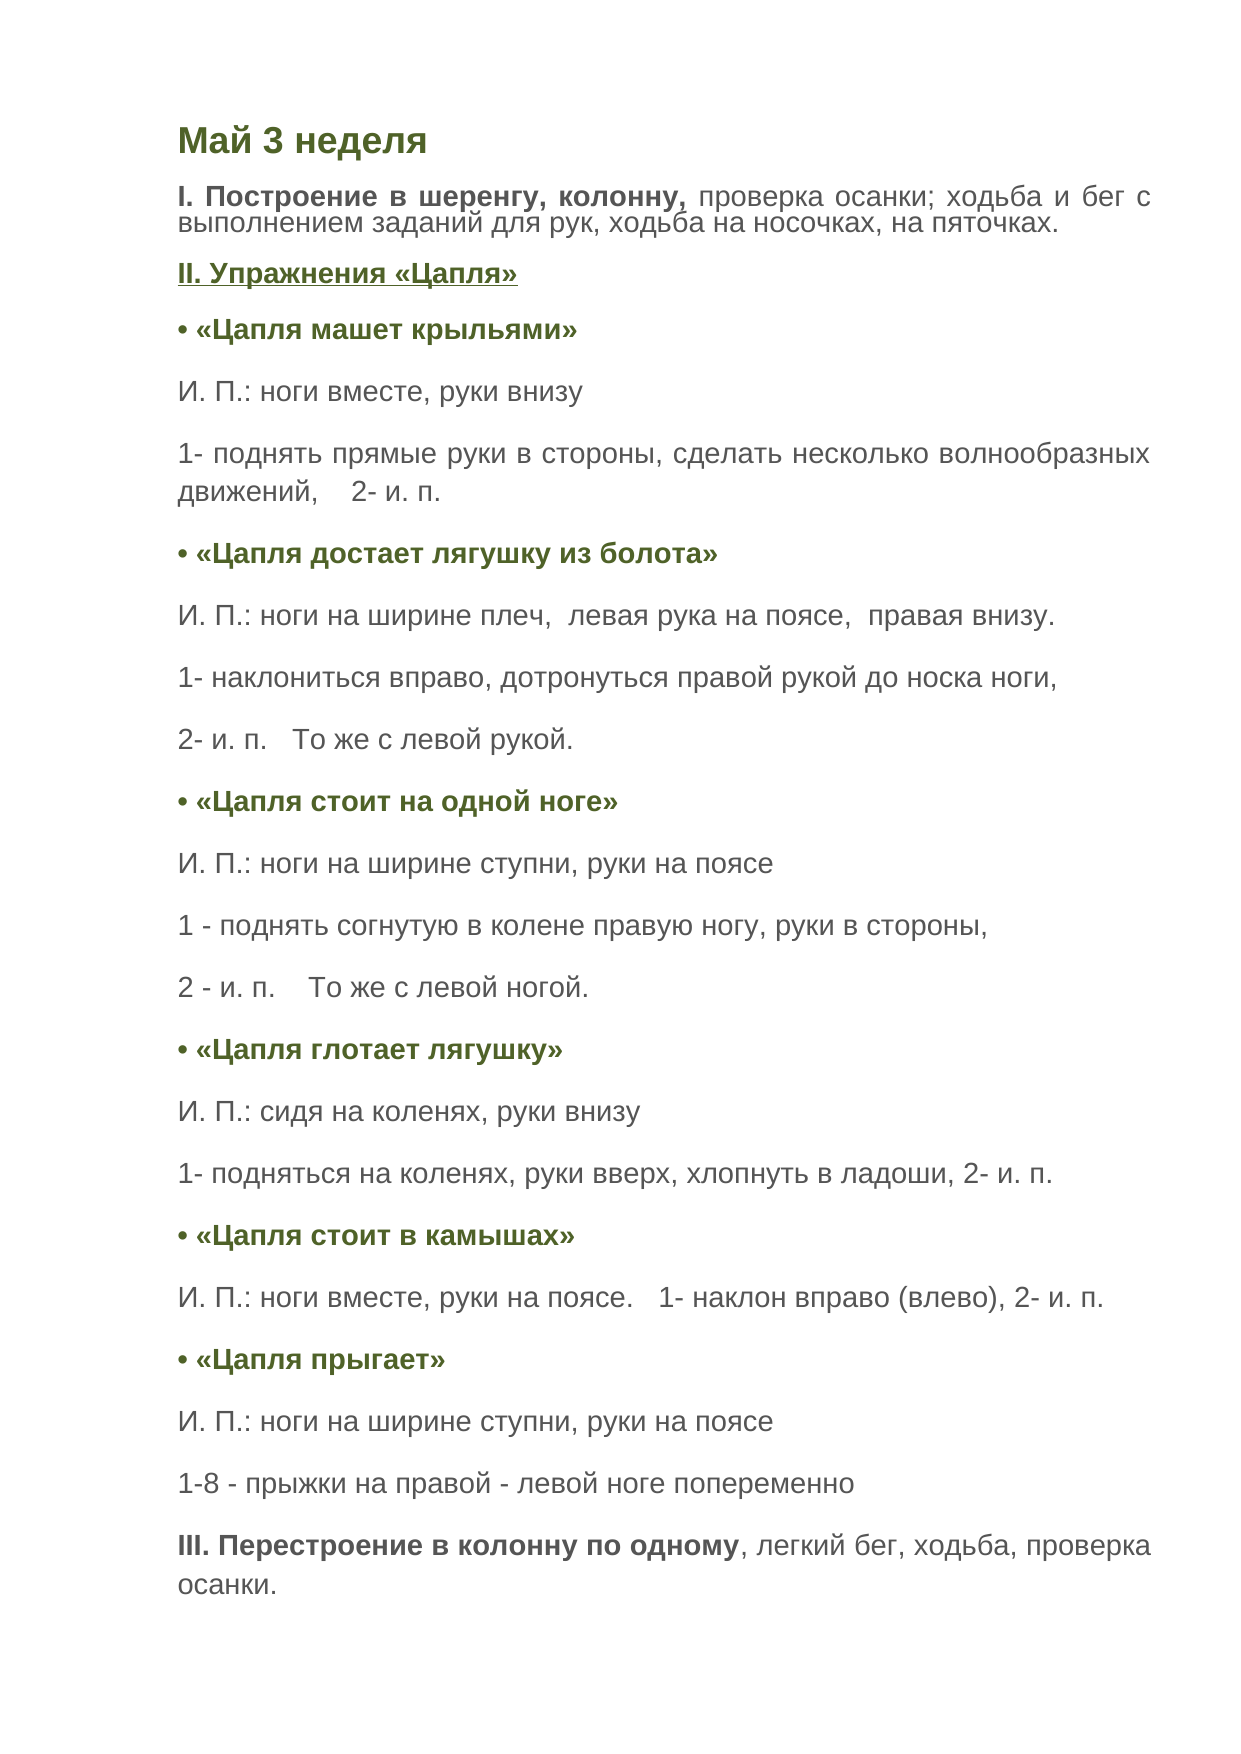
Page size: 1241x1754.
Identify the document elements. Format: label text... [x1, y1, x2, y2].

text И. П.: ноги вместе, руки на поясе. 1- наклон вправо (влево), 2- и. п. [177, 1280, 1152, 1314]
text И. П.: ноги на ширине ступни, руки на поясе [177, 1404, 1152, 1438]
text И. П.: ноги на ширине плеч, левая рука на поясе, правая внизу. [177, 598, 1152, 632]
text • «Цапля достает лягушку из болота» [177, 536, 1152, 570]
text 1 - поднять согнутую в колене правую ногу, руки в стороны, [177, 908, 1152, 942]
text I. Построение в шеренгу, колонну, проверка осанки; ходьба и бег с выполнением заданий для рук, ходьба на носочках, на пяточках. [177, 185, 1152, 238]
text II. Упражнения «Цапля» [177, 262, 1152, 288]
text III. Перестроение в колонну по одному, легкий бег, ходьба, проверка осанки. [177, 1528, 1152, 1600]
text Май 3 неделя [177, 118, 1152, 161]
text 2 - и. п. То же с левой ногой. [177, 970, 1152, 1004]
text И. П.: ноги на ширине ступни, руки на поясе [177, 846, 1152, 880]
text 1- наклониться вправо, дотронуться правой рукой до носка ноги, [177, 660, 1152, 694]
text 1- поднять прямые руки в стороны, сделать несколько волнообразных движений, 2- и. п. [177, 436, 1152, 508]
text • «Цапля глотает лягушку» [177, 1032, 1152, 1066]
text • «Цапля стоит на одной ноге» [177, 784, 1152, 818]
text И. П.: сидя на коленях, руки внизу [177, 1094, 1152, 1128]
text • «Цапля стоит в камышах» [177, 1218, 1152, 1252]
text 2- и. п. То же с левой рукой. [177, 722, 1152, 756]
text • «Цапля машет крыльями» [177, 312, 1152, 346]
text • «Цапля прыгает» [177, 1342, 1152, 1376]
text И. П.: ноги вместе, руки внизу [177, 374, 1152, 407]
text 1- подняться на коленях, руки вверх, хлопнуть в ладоши, 2- и. п. [177, 1156, 1152, 1190]
text 1-8 - прыжки на правой - левой ноге попеременно [177, 1466, 1152, 1500]
